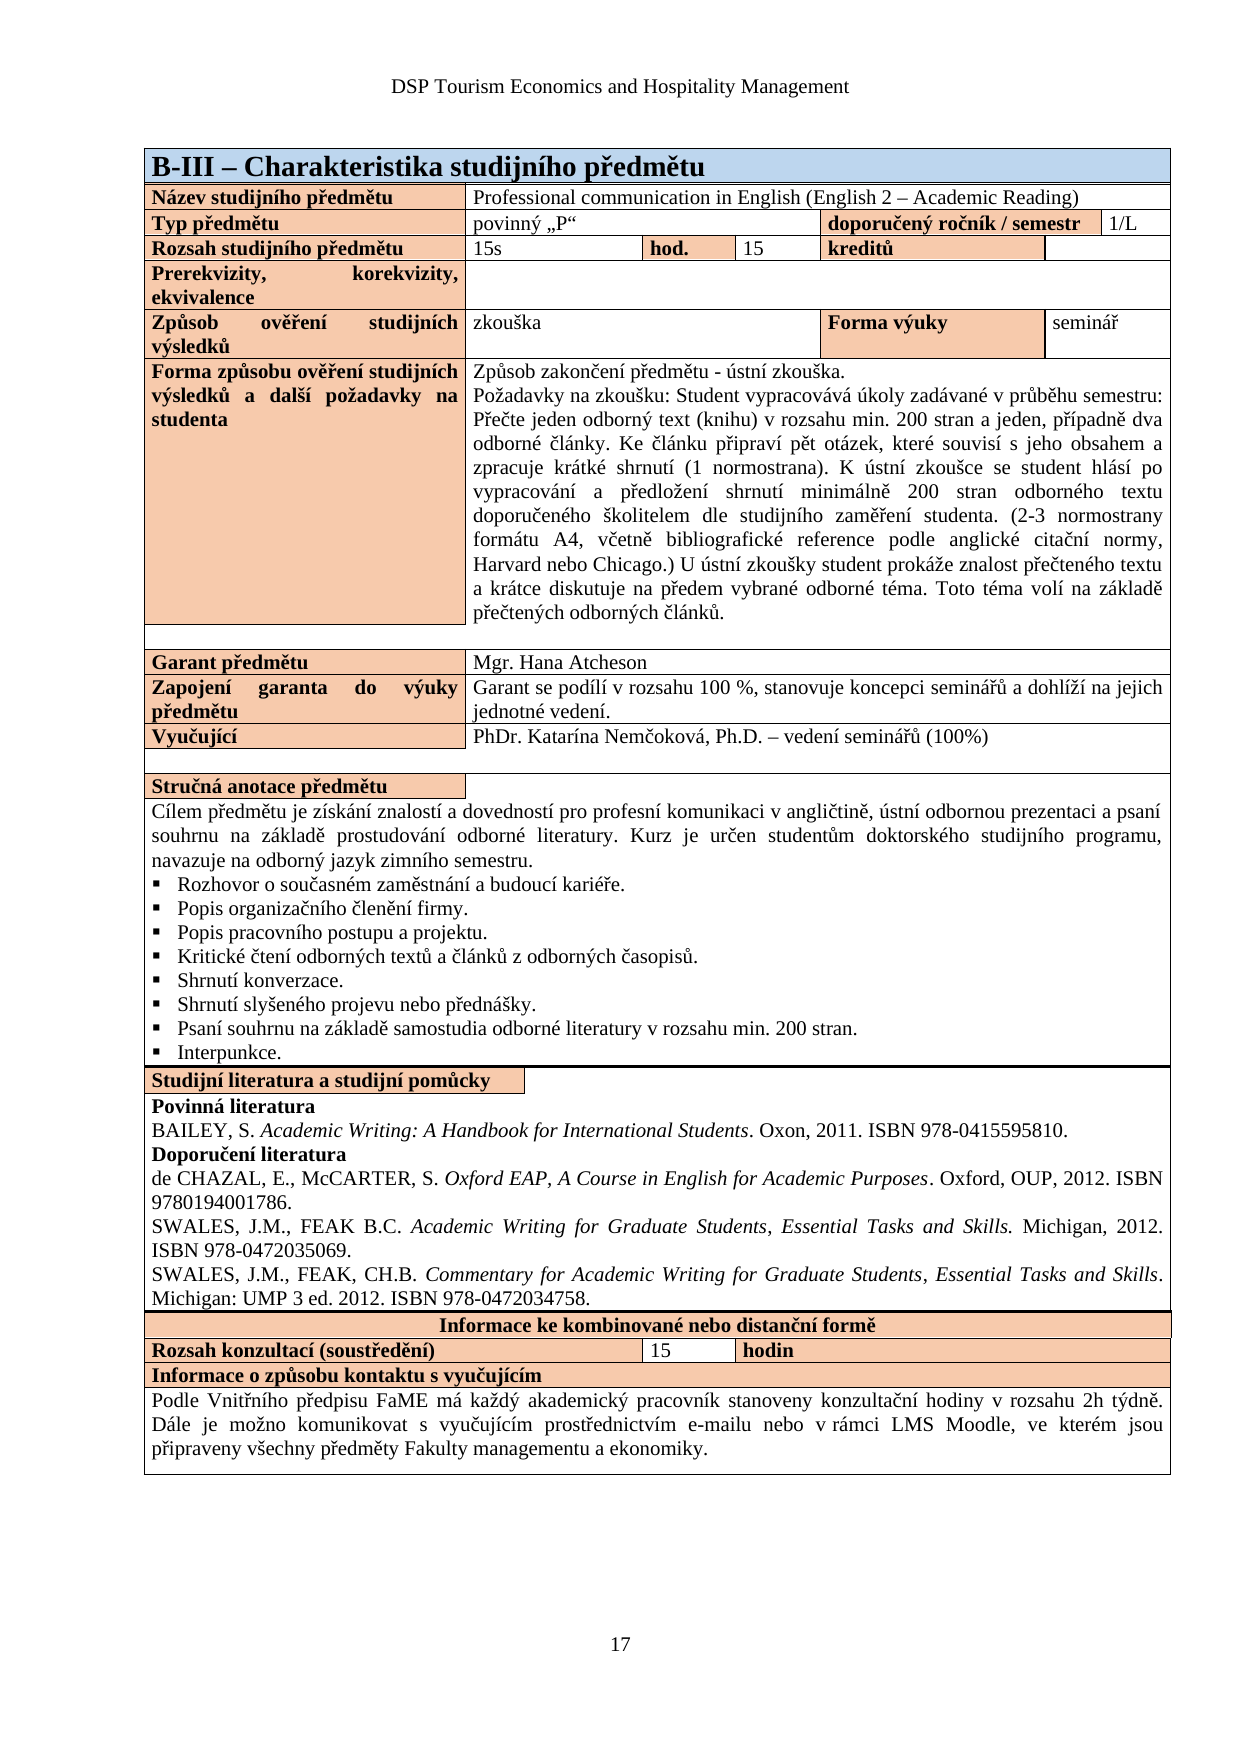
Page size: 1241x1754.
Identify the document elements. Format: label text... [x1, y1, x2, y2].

table_cell 15 [736, 236, 820, 259]
table_cell Typ předmětu [145, 210, 465, 234]
table_cell Informace ke kombinované nebo distanční formě [145, 1313, 1171, 1337]
table_cell Garant předmětu [145, 650, 465, 674]
table_cell hod. [643, 236, 735, 259]
table_cell doporučený ročník / semestr [821, 210, 1101, 234]
table_cell zkouška [466, 310, 820, 358]
table_cell Podle Vnitřního předpisu FaME má každý akademický pracovník stanoveny konzultační hodiny v rozsahu 2h týdně. Dále je možno komunikovat s vyučujícím prostřednictvím e-mailu nebo v rámci LMS Moodle, ve kterém jsou připraveny všechny předměty Fakulty managementu a ekonomiky. [145, 1388, 1170, 1474]
table_cell Způsob ověření studijních výsledků [145, 310, 465, 358]
table_header B-III – Charakteristika studijního předmětu [145, 149, 1170, 182]
table_cell seminář [1046, 310, 1170, 358]
table_cell [525, 1068, 1170, 1093]
table_cell Způsob zakončení předmětu - ústní zkouška. Požadavky na zkoušku: Student vypracovává úkoly zadávané v průběhu semestru: Přečte jeden odborný text (knihu) v rozsahu min. 200 stran a jeden, případně dva odborné články. Ke článku připraví pět otázek, které souvisí s jeho obsahem a zpracuje krátké shrnutí (1 normostrana). K ústní zkoušce se student hlásí po vypracování a předložení shrnutí minimálně 200 stran odborného textu doporučeného školitelem dle studijního zaměření studenta. (2-3 normostrany formátu A4, včetně bibliografické reference podle anglické citační normy, Harvard nebo Chicago.) U ústní zkoušky student prokáže znalost přečteného textu a krátce diskutuje na předem vybrané odborné téma. Toto téma volí na základě přečtených odborných článků. [466, 359, 1170, 624]
table_cell PhDr. Katarína Nemčoková, Ph.D. – vedení seminářů (100%) [466, 724, 1170, 748]
table_cell [1046, 236, 1170, 259]
table_cell [145, 624, 1170, 649]
table_cell Professional communication in English (English 2 – Academic Reading) [466, 185, 1170, 209]
table_cell Prerekvizity, korekvizity, ekvivalence [145, 261, 465, 309]
table_cell Povinná literatura BAILEY, S. Academic Writing: A Handbook for International Students. Oxon, 2011. ISBN 978-0415595810. Doporučení literatura de Chazal, E., McCarter, S. Oxford EAP, A Course in English for Academic Purposes. Oxford, OUP, 2012. ISBN 9780194001786. Swales, J.M., Feak B.C. Academic Writing for Graduate Students, Essential Tasks and Skills. Michigan, 2012. ISBN 978-0472035069. SWALES, J.M., FEAK, CH.B. Commentary for Academic Writing for Graduate Students, Essential Tasks and Skills. Michigan: UMP 3 ed. 2012. ISBN 978-0472034758. [145, 1093, 1170, 1310]
table_cell 15s [466, 236, 642, 259]
table_cell Cílem předmětu je získání znalostí a dovedností pro profesní komunikaci v angličtině, ústní odbornou prezentaci a psaní souhrnu na základě prostudování odborné literatury. Kurz je určen studentům doktorského studijního programu, navazuje na odborný jazyk zimního semestru. Rozhovor o současném zaměstnání a budoucí kariéře. Popis organizačního členění firmy. Popis pracovního postupu a projektu. Kritické čtení odborných textů a článků z odborných časopisů. Shrnutí konverzace. Shrnutí slyšeného projevu nebo přednášky. Psaní souhrnu na základě samostudia odborné literatury v rozsahu min. 200 stran. Interpunkce. [145, 798, 1170, 1065]
table_cell Vyučující [145, 724, 465, 748]
table_cell Studijní literatura a studijní pomůcky [145, 1068, 524, 1093]
table_cell Rozsah studijního předmětu [145, 236, 465, 259]
table_cell Garant se podílí v rozsahu 100 %, stanovuje koncepci seminářů a dohlíží na jejich jednotné vedení. [466, 675, 1170, 723]
table_cell Stručná anotace předmětu [145, 774, 465, 798]
table_cell Forma způsobu ověření studijních výsledků a další požadavky na studenta [145, 359, 465, 624]
table_cell [145, 748, 1170, 773]
table_cell Forma výuky [821, 310, 1044, 358]
table_cell kreditů [821, 236, 1044, 259]
table_cell 1/L [1102, 210, 1170, 234]
table_cell povinný „P“ [466, 210, 820, 234]
table_cell hodin [736, 1339, 1170, 1362]
table_cell Rozsah konzultací (soustředění) [145, 1339, 642, 1362]
table_cell 15 [643, 1339, 735, 1362]
table_cell Informace o způsobu kontaktu s vyučujícím [145, 1363, 1170, 1387]
table_cell Mgr. Hana Atcheson [466, 650, 1170, 674]
table_cell [466, 261, 1170, 309]
table_cell Název studijního předmětu [145, 185, 465, 209]
table_cell Zapojení garanta do výuky předmětu [145, 675, 465, 723]
table_cell [466, 774, 1170, 798]
